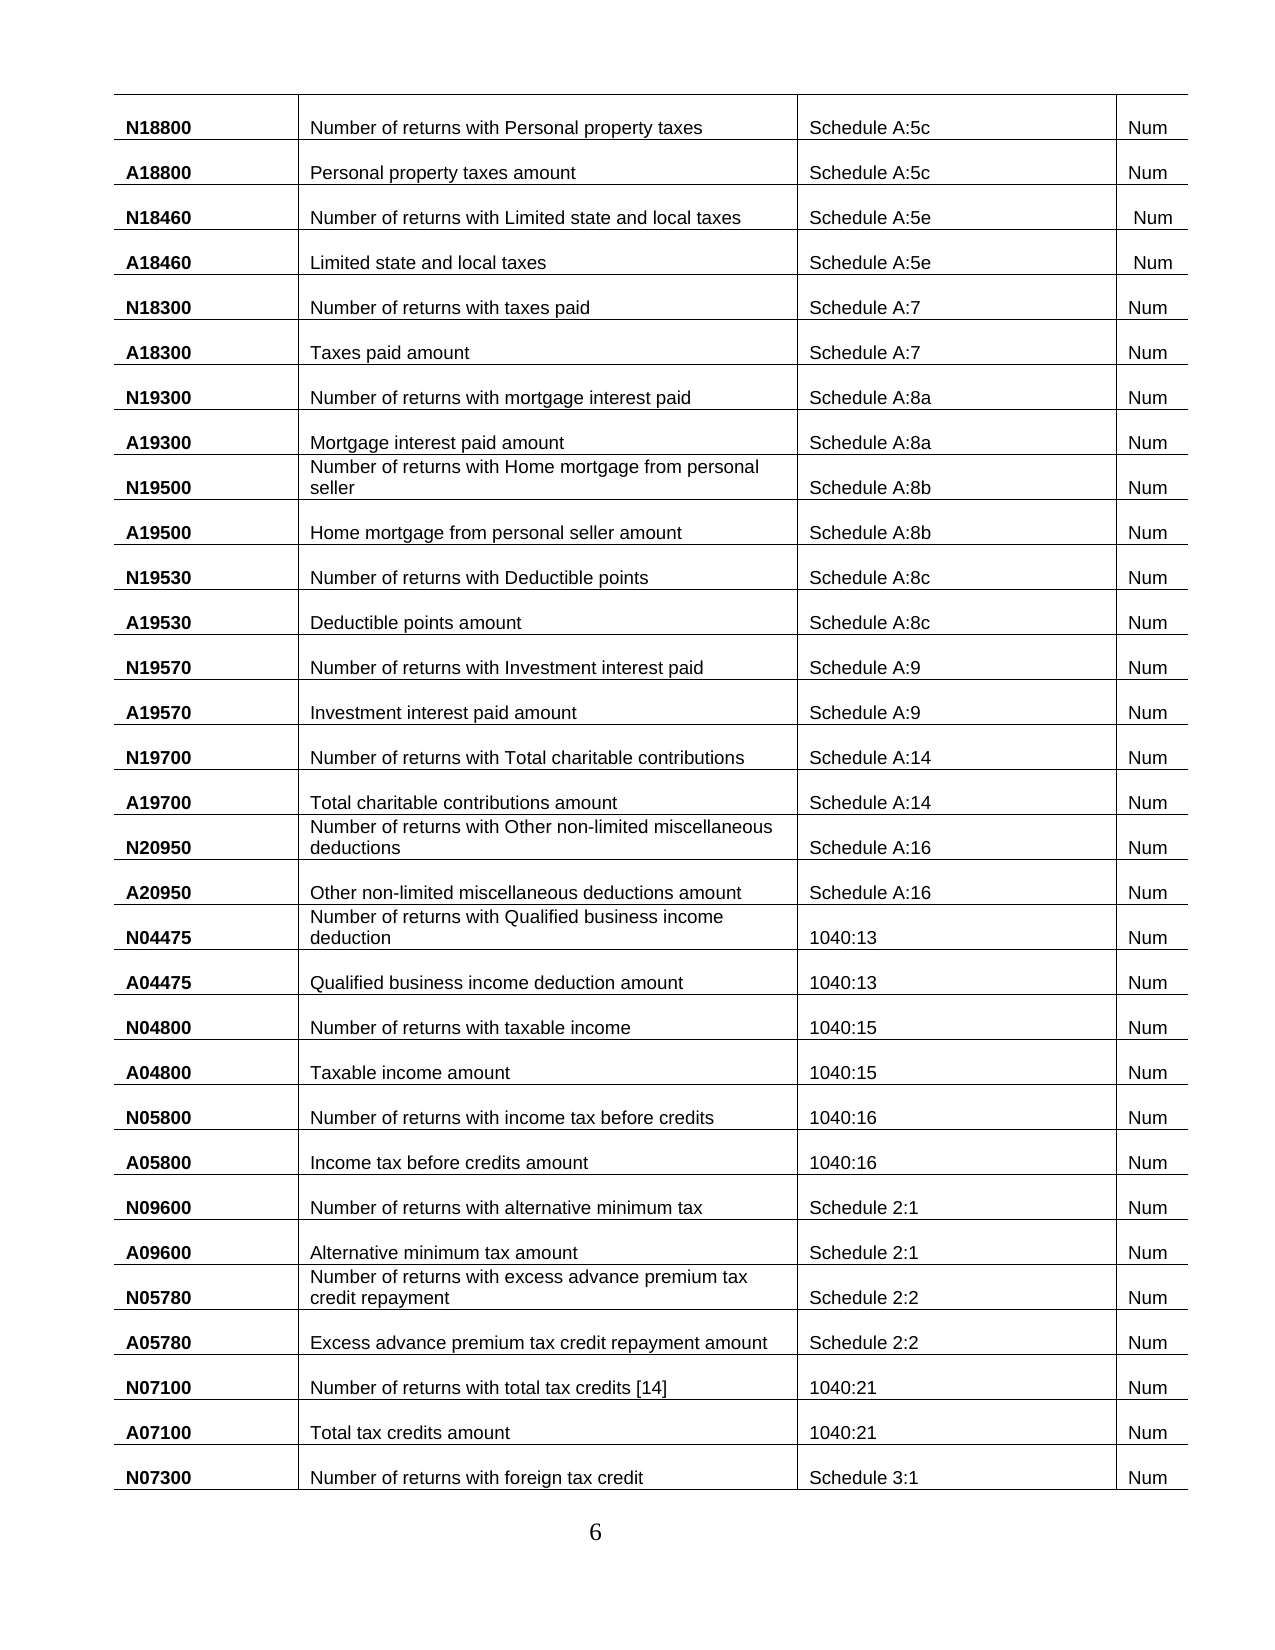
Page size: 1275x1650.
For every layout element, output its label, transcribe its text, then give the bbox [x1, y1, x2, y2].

table_cell Num [1117, 410, 1188, 454]
table_cell Deductible points amount [299, 590, 797, 634]
table_cell N07100 [114, 1355, 298, 1399]
table_cell Num [1117, 860, 1188, 904]
table_cell Schedule A:5c [798, 140, 1116, 184]
table_cell Schedule 2:1 [798, 1175, 1116, 1219]
table_cell Num [1117, 1265, 1188, 1309]
table_cell Num [1117, 140, 1188, 184]
table_cell N20950 [114, 815, 298, 859]
table_cell Income tax before credits amount [299, 1130, 797, 1174]
table_cell Schedule A:8b [798, 455, 1116, 499]
table_cell Schedule A:16 [798, 815, 1116, 859]
table_cell Num [1117, 545, 1188, 589]
table_cell 1040:13 [798, 950, 1116, 994]
table_cell N04800 [114, 995, 298, 1039]
table_cell N18460 [114, 185, 298, 229]
table_cell Schedule 2:2 [798, 1310, 1116, 1354]
table_cell Investment interest paid amount [299, 680, 797, 724]
table_cell N19570 [114, 635, 298, 679]
table_cell 1040:16 [798, 1130, 1116, 1174]
table_cell A19570 [114, 680, 298, 724]
table_cell Schedule A:9 [798, 635, 1116, 679]
table_cell Number of returns with alternative minimum tax [299, 1175, 797, 1219]
table_cell A04475 [114, 950, 298, 994]
table_cell A05800 [114, 1130, 298, 1174]
table_cell 1040:21 [798, 1400, 1116, 1444]
table_cell N07300 [114, 1445, 298, 1489]
table_cell Num [1117, 1085, 1188, 1129]
table_cell Schedule A:8a [798, 410, 1116, 454]
table_cell Personal property taxes amount [299, 140, 797, 184]
table_cell Number of returns with Limited state and local taxes [299, 185, 797, 229]
table_cell Num [1117, 905, 1188, 949]
table_cell Schedule A:14 [798, 725, 1116, 769]
table_cell Home mortgage from personal seller amount [299, 500, 797, 544]
table_cell Number of returns with foreign tax credit [299, 1445, 797, 1489]
table_cell Taxable income amount [299, 1040, 797, 1084]
table_cell N19530 [114, 545, 298, 589]
table_cell Num [1117, 1400, 1188, 1444]
table_cell Num [1117, 1220, 1188, 1264]
table_cell 1040:13 [798, 905, 1116, 949]
table_cell 1040:21 [798, 1355, 1116, 1399]
table_cell N19700 [114, 725, 298, 769]
table_cell N09600 [114, 1175, 298, 1219]
table_cell Num [1117, 230, 1188, 274]
table_cell Number of returns with Total charitable contributions [299, 725, 797, 769]
table_cell 1040:15 [798, 1040, 1116, 1084]
table_cell Num [1117, 320, 1188, 364]
table_cell Schedule A:8b [798, 500, 1116, 544]
table_cell Number of returns with taxable income [299, 995, 797, 1039]
table_cell Num [1117, 1130, 1188, 1174]
table_cell A18300 [114, 320, 298, 364]
table_cell A18800 [114, 140, 298, 184]
table_cell Alternative minimum tax amount [299, 1220, 797, 1264]
table_cell Num [1117, 770, 1188, 814]
table_cell A07100 [114, 1400, 298, 1444]
table_cell Num [1117, 1445, 1188, 1489]
table_cell Mortgage interest paid amount [299, 410, 797, 454]
table_cell Excess advance premium tax credit repayment amount [299, 1310, 797, 1354]
table_cell Number of returns with Other non-limited miscellaneous deductions [299, 815, 797, 859]
table_cell Num [1117, 1310, 1188, 1354]
table_cell Number of returns with taxes paid [299, 275, 797, 319]
table_cell Schedule A:14 [798, 770, 1116, 814]
table_cell A19500 [114, 500, 298, 544]
table_cell Schedule 3:1 [798, 1445, 1116, 1489]
table_cell Schedule A:16 [798, 860, 1116, 904]
table_cell Num [1117, 1040, 1188, 1084]
table_cell A18460 [114, 230, 298, 274]
table_cell Number of returns with mortgage interest paid [299, 365, 797, 409]
table_cell Number of returns with Home mortgage from personal seller [299, 455, 797, 499]
table_cell A19530 [114, 590, 298, 634]
table_cell Num [1117, 590, 1188, 634]
table_cell N19500 [114, 455, 298, 499]
table_cell Qualified business income deduction amount [299, 950, 797, 994]
table_cell Number of returns with Personal property taxes [299, 95, 797, 139]
table_cell N19300 [114, 365, 298, 409]
table_cell Schedule 2:2 [798, 1265, 1116, 1309]
table_cell Schedule A:5e [798, 185, 1116, 229]
table_cell Num [1117, 1175, 1188, 1219]
table_cell Schedule A:8c [798, 590, 1116, 634]
table_cell Number of returns with Qualified business income deduction [299, 905, 797, 949]
table_cell Number of returns with Investment interest paid [299, 635, 797, 679]
table_cell Schedule A:5c [798, 95, 1116, 139]
table_cell 1040:15 [798, 995, 1116, 1039]
table_cell 1040:16 [798, 1085, 1116, 1129]
table_cell Other non-limited miscellaneous deductions amount [299, 860, 797, 904]
table_cell N05800 [114, 1085, 298, 1129]
table_cell Num [1117, 815, 1188, 859]
table_cell A20950 [114, 860, 298, 904]
table_cell A19700 [114, 770, 298, 814]
table_cell Num [1117, 275, 1188, 319]
table_cell Number of returns with Deductible points [299, 545, 797, 589]
table_cell Num [1117, 95, 1188, 139]
table_cell Num [1117, 500, 1188, 544]
table_cell A09600 [114, 1220, 298, 1264]
table_cell Schedule 2:1 [798, 1220, 1116, 1264]
table_cell Num [1117, 680, 1188, 724]
table_cell Num [1117, 950, 1188, 994]
table_cell Num [1117, 455, 1188, 499]
table_cell N18800 [114, 95, 298, 139]
table_cell Schedule A:7 [798, 275, 1116, 319]
table_cell Schedule A:9 [798, 680, 1116, 724]
table_cell Num [1117, 995, 1188, 1039]
table_cell Num [1117, 185, 1188, 229]
table_cell Num [1117, 1355, 1188, 1399]
table_cell A04800 [114, 1040, 298, 1084]
table_cell Total charitable contributions amount [299, 770, 797, 814]
table_cell N18300 [114, 275, 298, 319]
table_cell Taxes paid amount [299, 320, 797, 364]
table_cell N04475 [114, 905, 298, 949]
table_cell Schedule A:7 [798, 320, 1116, 364]
table_cell Schedule A:8a [798, 365, 1116, 409]
table_cell A19300 [114, 410, 298, 454]
table_cell N05780 [114, 1265, 298, 1309]
table_cell Number of returns with total tax credits [14] [299, 1355, 797, 1399]
table_cell Schedule A:5e [798, 230, 1116, 274]
table_cell Number of returns with income tax before credits [299, 1085, 797, 1129]
table_cell Num [1117, 365, 1188, 409]
table_cell Schedule A:8c [798, 545, 1116, 589]
table_cell Number of returns with excess advance premium tax credit repayment [299, 1265, 797, 1309]
table_cell Num [1117, 725, 1188, 769]
table_cell Total tax credits amount [299, 1400, 797, 1444]
table_cell A05780 [114, 1310, 298, 1354]
table_cell Limited state and local taxes [299, 230, 797, 274]
table_cell Num [1117, 635, 1188, 679]
